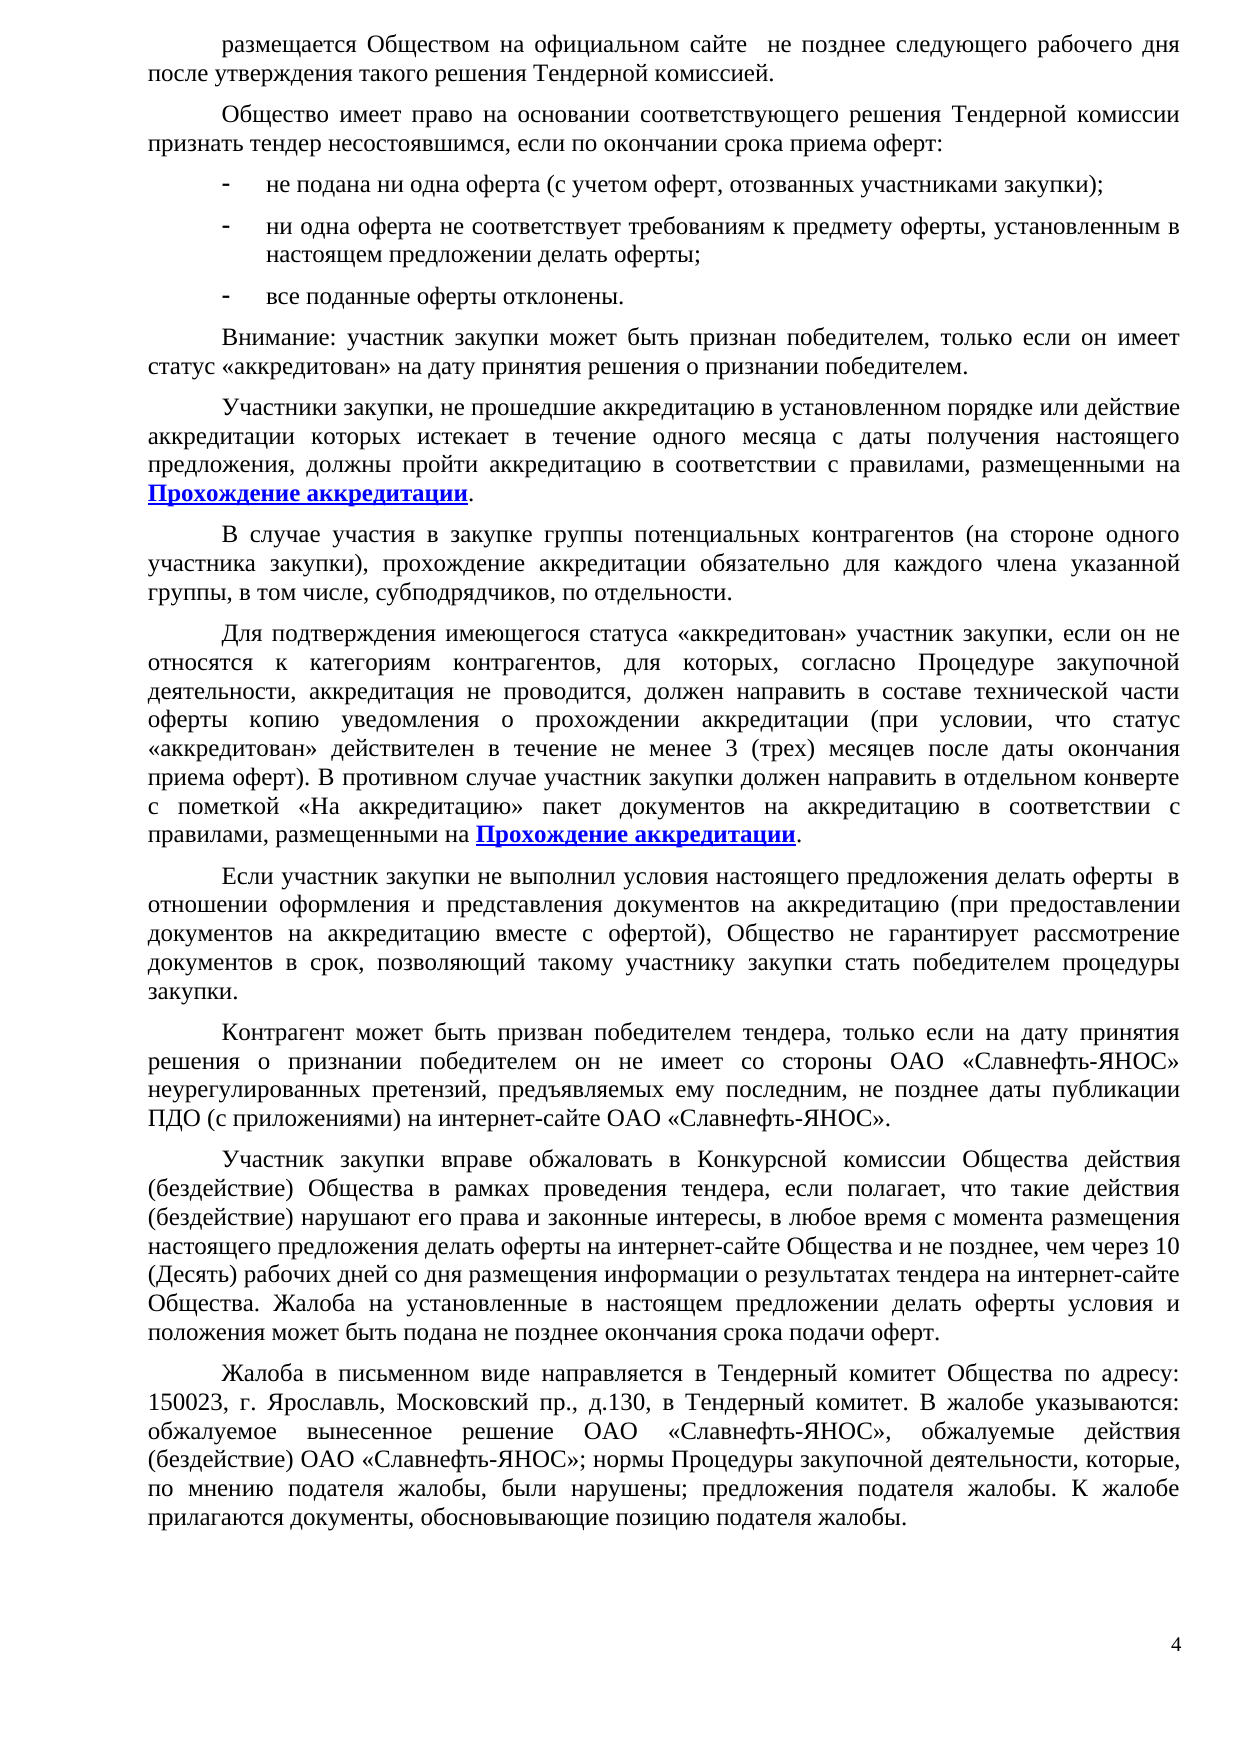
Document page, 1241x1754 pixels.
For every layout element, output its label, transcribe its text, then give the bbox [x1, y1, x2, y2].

text Жалоба в письменном виде направляется в Тендерный комитет Общества по адресу: 150023, г. Ярославль, Московский пр., д.130, в Тендерный комитет. В жалобе указываются: обжалуемое вынесенное решение ОАО «Славнефть-ЯНОС», обжалуемые действия (бездействие) ОАО «Славнефть-ЯНОС»; нормы Процедуры закупочной деятельности, которые, по мнению подателя жалобы, были нарушены; предложения подателя жалобы. К жалобе прилагаются документы, обосновывающие позицию подателя жалобы. [148, 1358, 1181, 1531]
list не подана ни одна оферта (с учетом оферт, отозванных участниками закупки); [222, 169, 1181, 198]
text В случае участия в закупке группы потенциальных контрагентов (на стороне одного участника закупки), прохождение аккредитации обязательно для каждого члена указанной группы, в том числе, субподрядчиков, по отдельности. [148, 519, 1181, 606]
text Участник закупки вправе обжаловать в Конкурсной комиссии Общества действия (бездействие) Общества в рамках проведения тендера, если полагает, что такие действия (бездействие) нарушают его права и законные интересы, в любое время с момента размещения настоящего предложения делать оферты на интернет-сайте Общества и не позднее, чем через 10 (Десять) рабочих дней со дня размещения информации о результатах тендера на интернет-сайте Общества. Жалоба на установленные в настоящем предложении делать оферты условия и положения может быть подана не позднее окончания срока подачи оферт. [148, 1144, 1181, 1346]
list ни одна оферта не соответствует требованиям к предмету оферты, установленным в настоящем предложении делать оферты; [222, 211, 1181, 268]
text Внимание: участник закупки может быть признан победителем, только если он имеет статус «аккредитован» на дату принятия решения о признании победителем. [148, 322, 1181, 379]
text Контрагент может быть призван победителем тендера, только если на дату принятия решения о признании победителем он не имеет со стороны ОАО «Славнефть-ЯНОС» неурегулированных претензий, предъявляемых ему последним, не позднее даты публикации ПДО (с приложениями) на интернет-сайте ОАО «Славнефть-ЯНОС». [148, 1017, 1181, 1132]
text размещается Обществом на официальном сайте не позднее следующего рабочего дня после утверждения такого решения Тендерной комиссией. [148, 29, 1181, 87]
text Общество имеет право на основании соответствующего решения Тендерной комиссии признать тендер несостоявшимся, если по окончании срока приема оферт: [148, 99, 1181, 157]
list все поданные оферты отклонены. [222, 281, 1181, 309]
text Участники закупки, не прошедшие аккредитацию в установленном порядке или действие аккредитации которых истекает в течение одного месяца с даты получения настоящего предложения, должны пройти аккредитацию в соответствии с правилами, размещенными на Прохождение аккредитации. [148, 392, 1181, 507]
text Для подтверждения имеющегося статуса «аккредитован» участник закупки, если он не относятся к категориям контрагентов, для которых, согласно Процедуре закупочной деятельности, аккредитация не проводится, должен направить в составе технической части оферты копию уведомления о прохождении аккредитации (при условии, что статус «аккредитован» действителен в течение не менее 3 (трех) месяцев после даты окончания приема оферт). В противном случае участник закупки должен направить в отдельном конверте с пометкой «На аккредитацию» пакет документов на аккредитацию в соответствии с правилами, размещенными на Прохождение аккредитации. [148, 618, 1181, 848]
text Если участник закупки не выполнил условия настоящего предложения делать оферты в отношении оформления и представления документов на аккредитацию (при предоставлении документов на аккредитацию вместе с офертой), Общество не гарантирует рассмотрение документов в срок, позволяющий такому участнику закупки стать победителем процедуры закупки. [148, 861, 1181, 1004]
